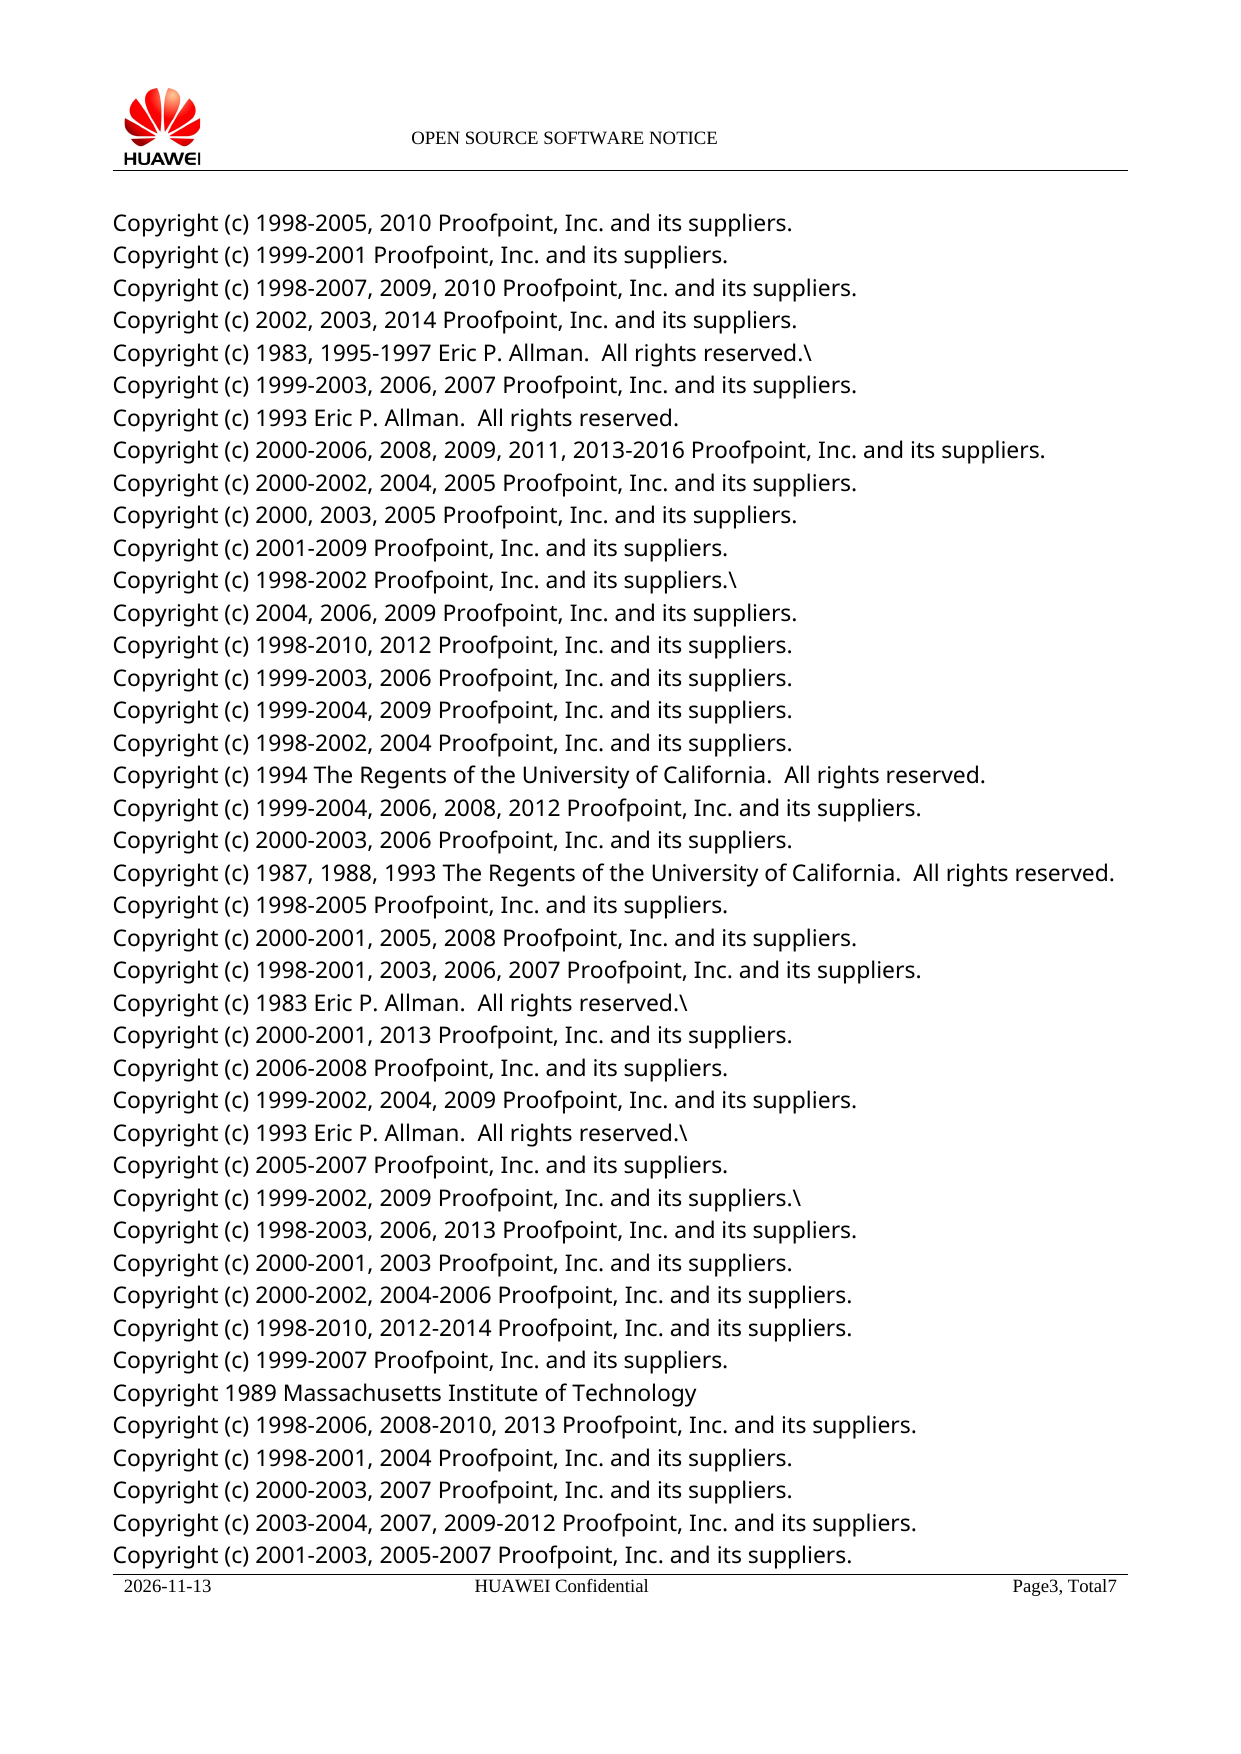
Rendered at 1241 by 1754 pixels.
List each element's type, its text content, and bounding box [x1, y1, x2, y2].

picture [124, 88, 201, 165]
